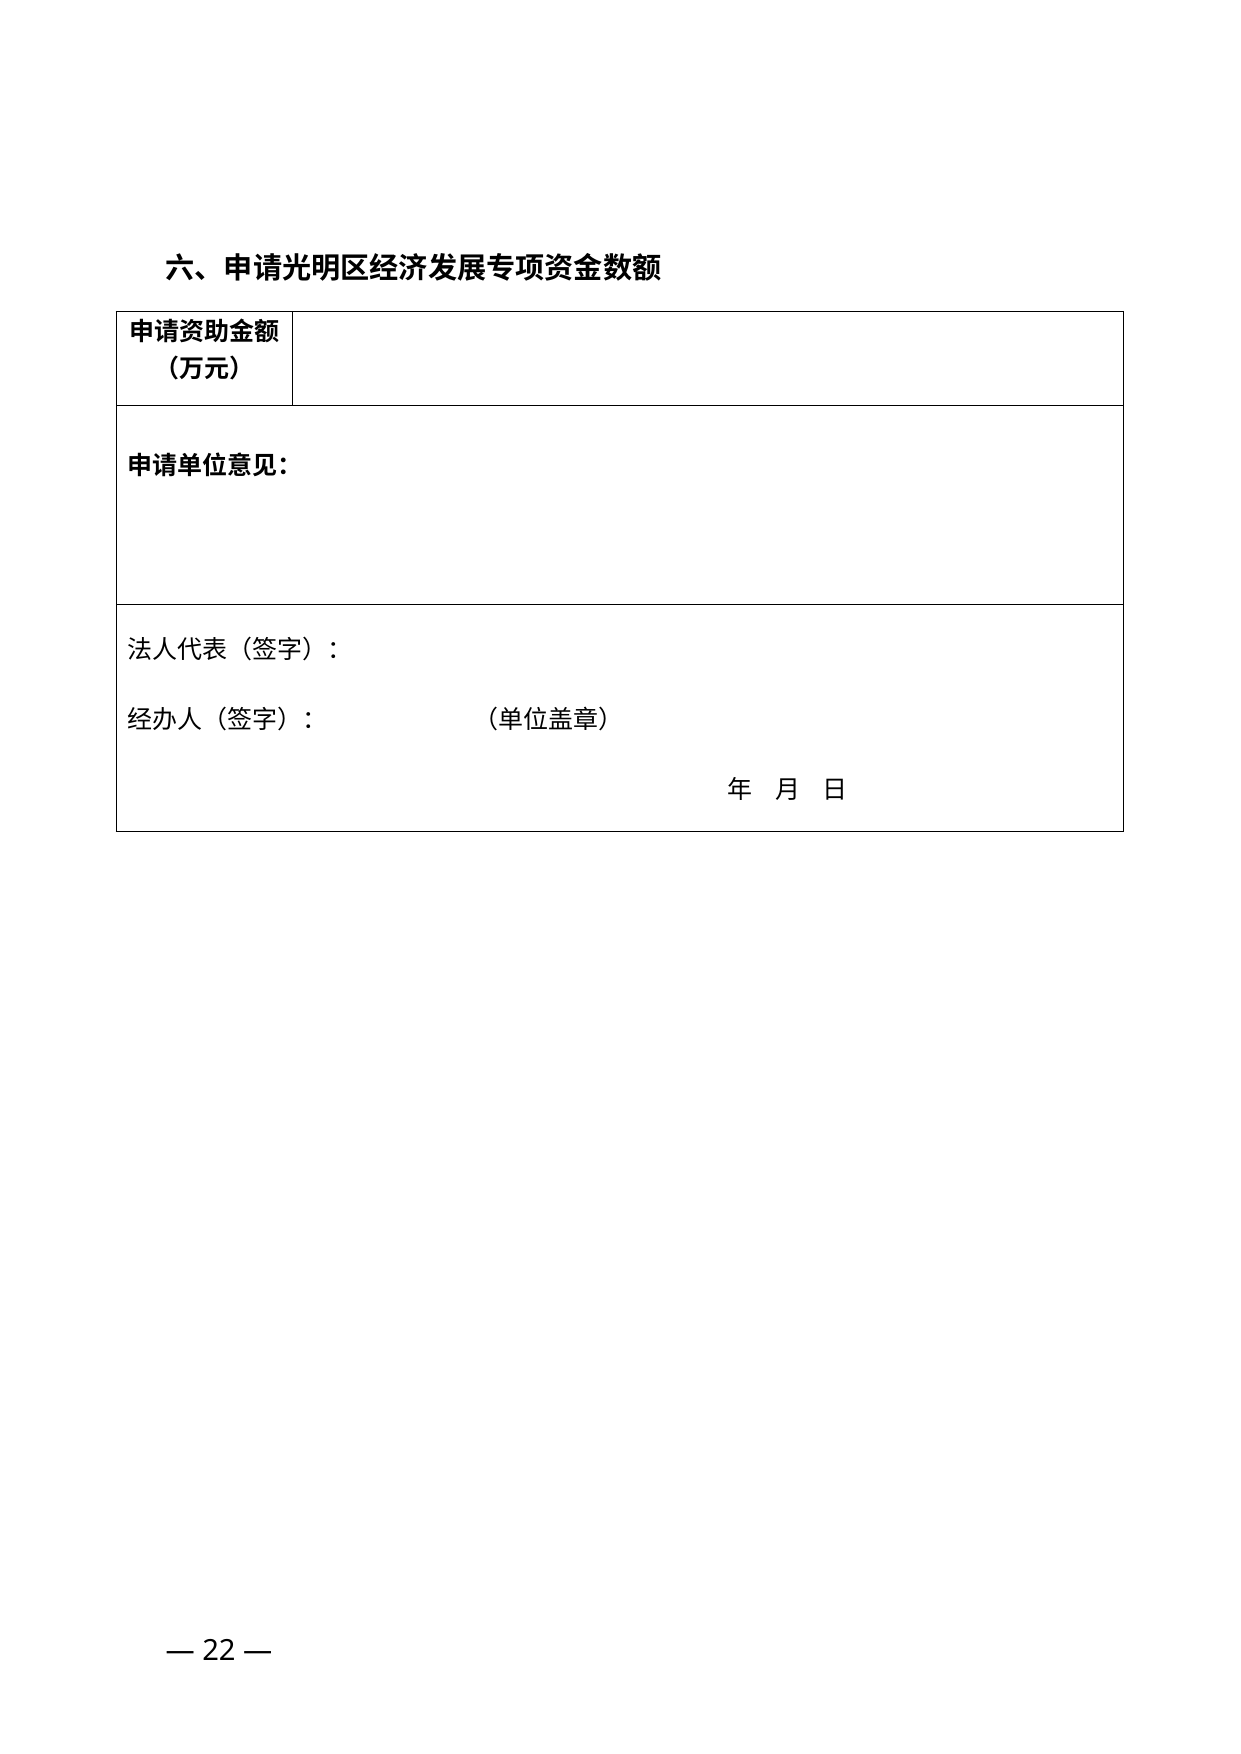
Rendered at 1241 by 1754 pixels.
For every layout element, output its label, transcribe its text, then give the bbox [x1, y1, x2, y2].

table_cell 申请单位意见： [117, 406, 1123, 604]
table_cell 法人代表（签字）： 经办人（签字）： （单位盖章） 年 月 日 [117, 605, 1123, 831]
list 六、申请光明区经济发展专项资金数额 [165, 233, 1087, 298]
table_header [293, 312, 1123, 405]
table_header 申请资助金额 （万元） [117, 312, 292, 405]
